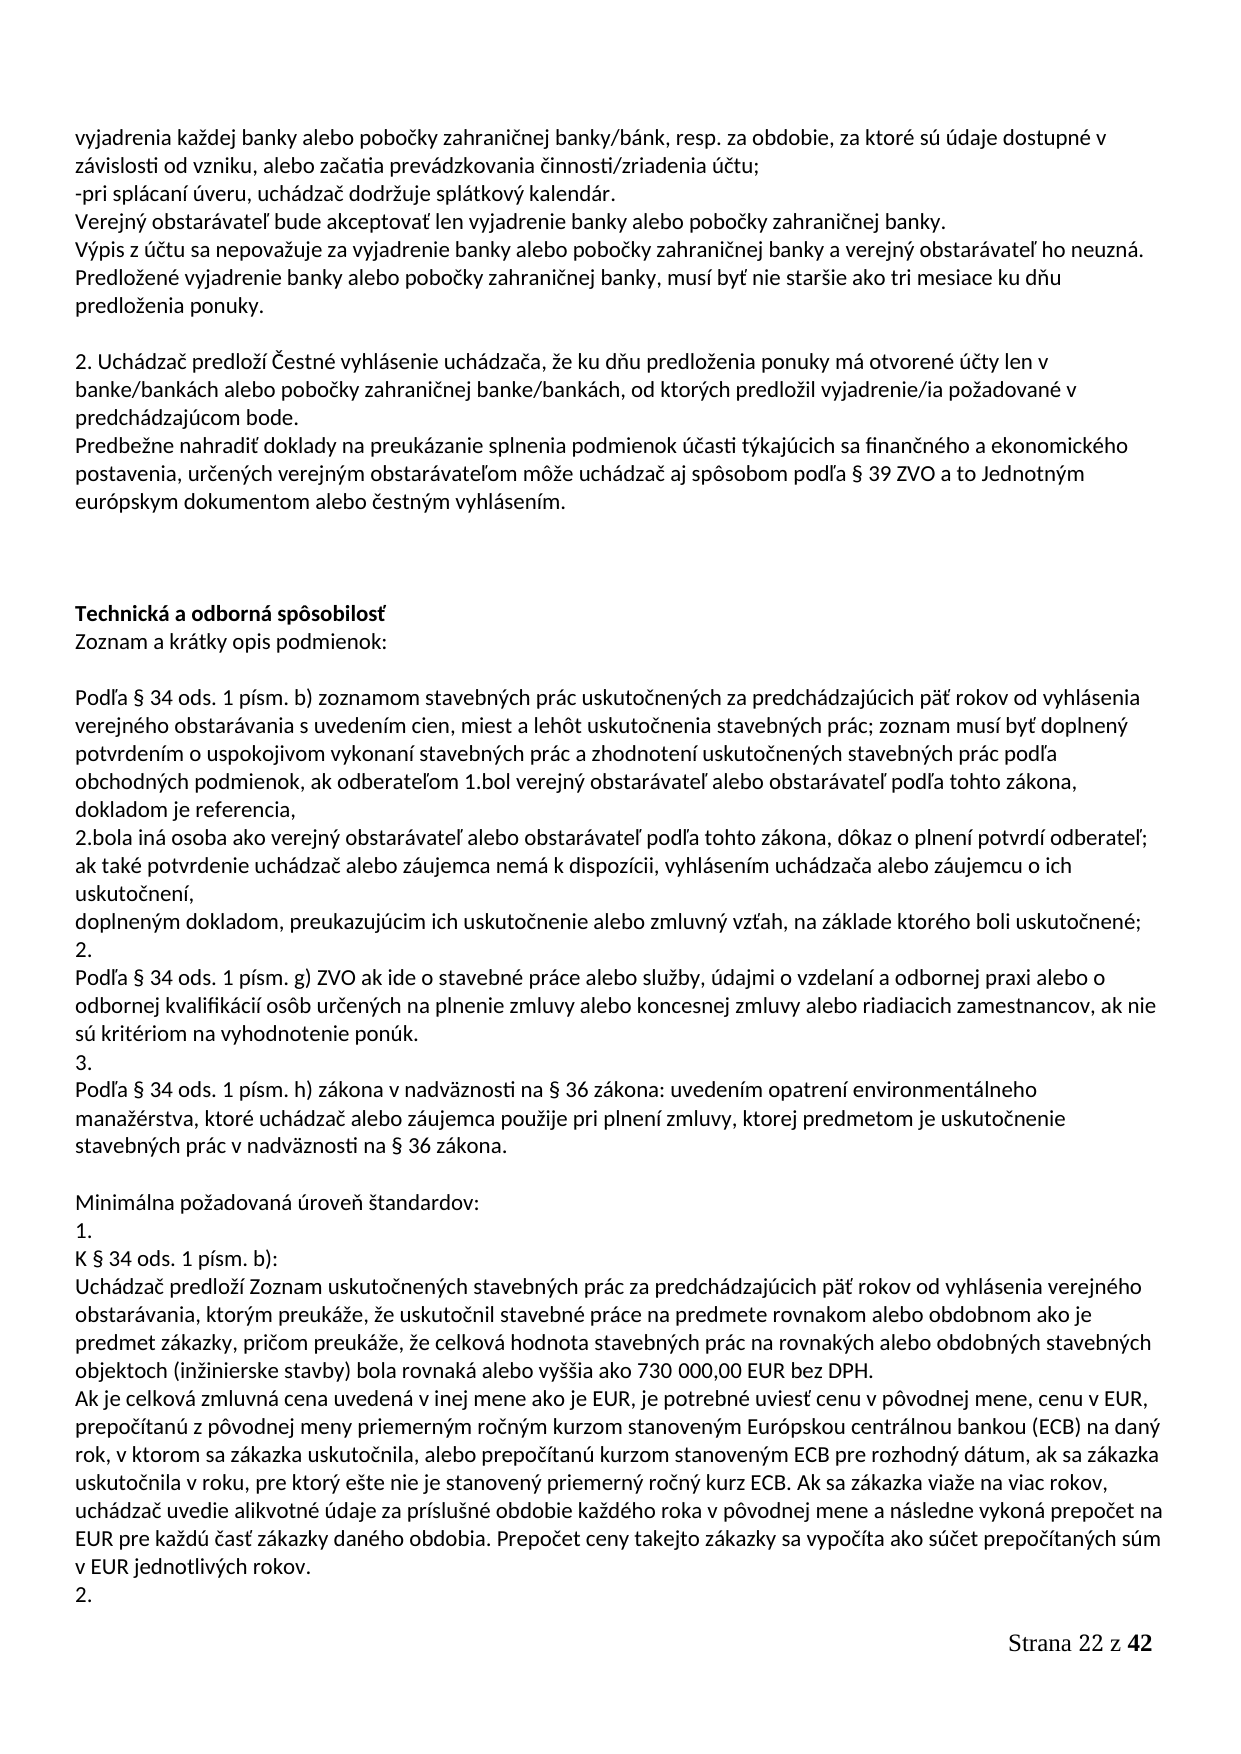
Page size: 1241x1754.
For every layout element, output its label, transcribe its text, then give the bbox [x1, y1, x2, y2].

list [75, 1216, 1167, 1608]
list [75, 123, 1167, 515]
text Zoznam a krátky opis podmienok: [75, 627, 1167, 655]
text Technická a odborná spôsobilosť [75, 599, 1167, 627]
list Podľa § 34 ods. 1 písm. b) zoznamom stavebných prác uskutočnených za predchádzajúcich päť rokov od vyhlásenia verejného obstarávania s uvedením cien, miest a lehôt uskutočnenia stavebných prác; zoznam musí byť doplnený potvrdením o uspokojivom vykonaní stavebných prác a zhodnotení uskutočnených stavebných prác podľa obchodných podmienok, ak odberateľom 1.bol verejný obstarávateľ alebo obstarávateľ podľa tohto zákona, dokladom je referencia, 2.bola iná osoba ako verejný obstarávateľ alebo obstarávateľ podľa tohto zákona, dôkaz o plnení potvrdí odberateľ; ak také potvrdenie uchádzač alebo záujemca nemá k dispozícii, vyhlásením uchádzača alebo záujemcu o ich uskutočnení, doplneným dokladom, preukazujúcim ich uskutočnenie alebo zmluvný vzťah, na základe ktorého boli uskutočnené; 2. Podľa § 34 ods. 1 písm. g) ZVO ak ide o stavebné práce alebo služby, údajmi o vzdelaní a odbornej praxi alebo o odbornej kvalifikácií osôb určených na plnenie zmluvy alebo koncesnej zmluvy alebo riadiacich zamestnancov, ak nie sú kritériom na vyhodnotenie ponúk. 3. Podľa § 34 ods. 1 písm. h) zákona v nadväznosti na § 36 zákona: uvedením opatrení environmentálneho manažérstva, ktoré uchádzač alebo záujemca použije pri plnení zmluvy, ktorej predmetom je uskutočnenie stavebných prác v nadväznosti na § 36 zákona. [75, 683, 1167, 1160]
list Minimálna požadovaná úroveň štandardov: [75, 1188, 1167, 1216]
